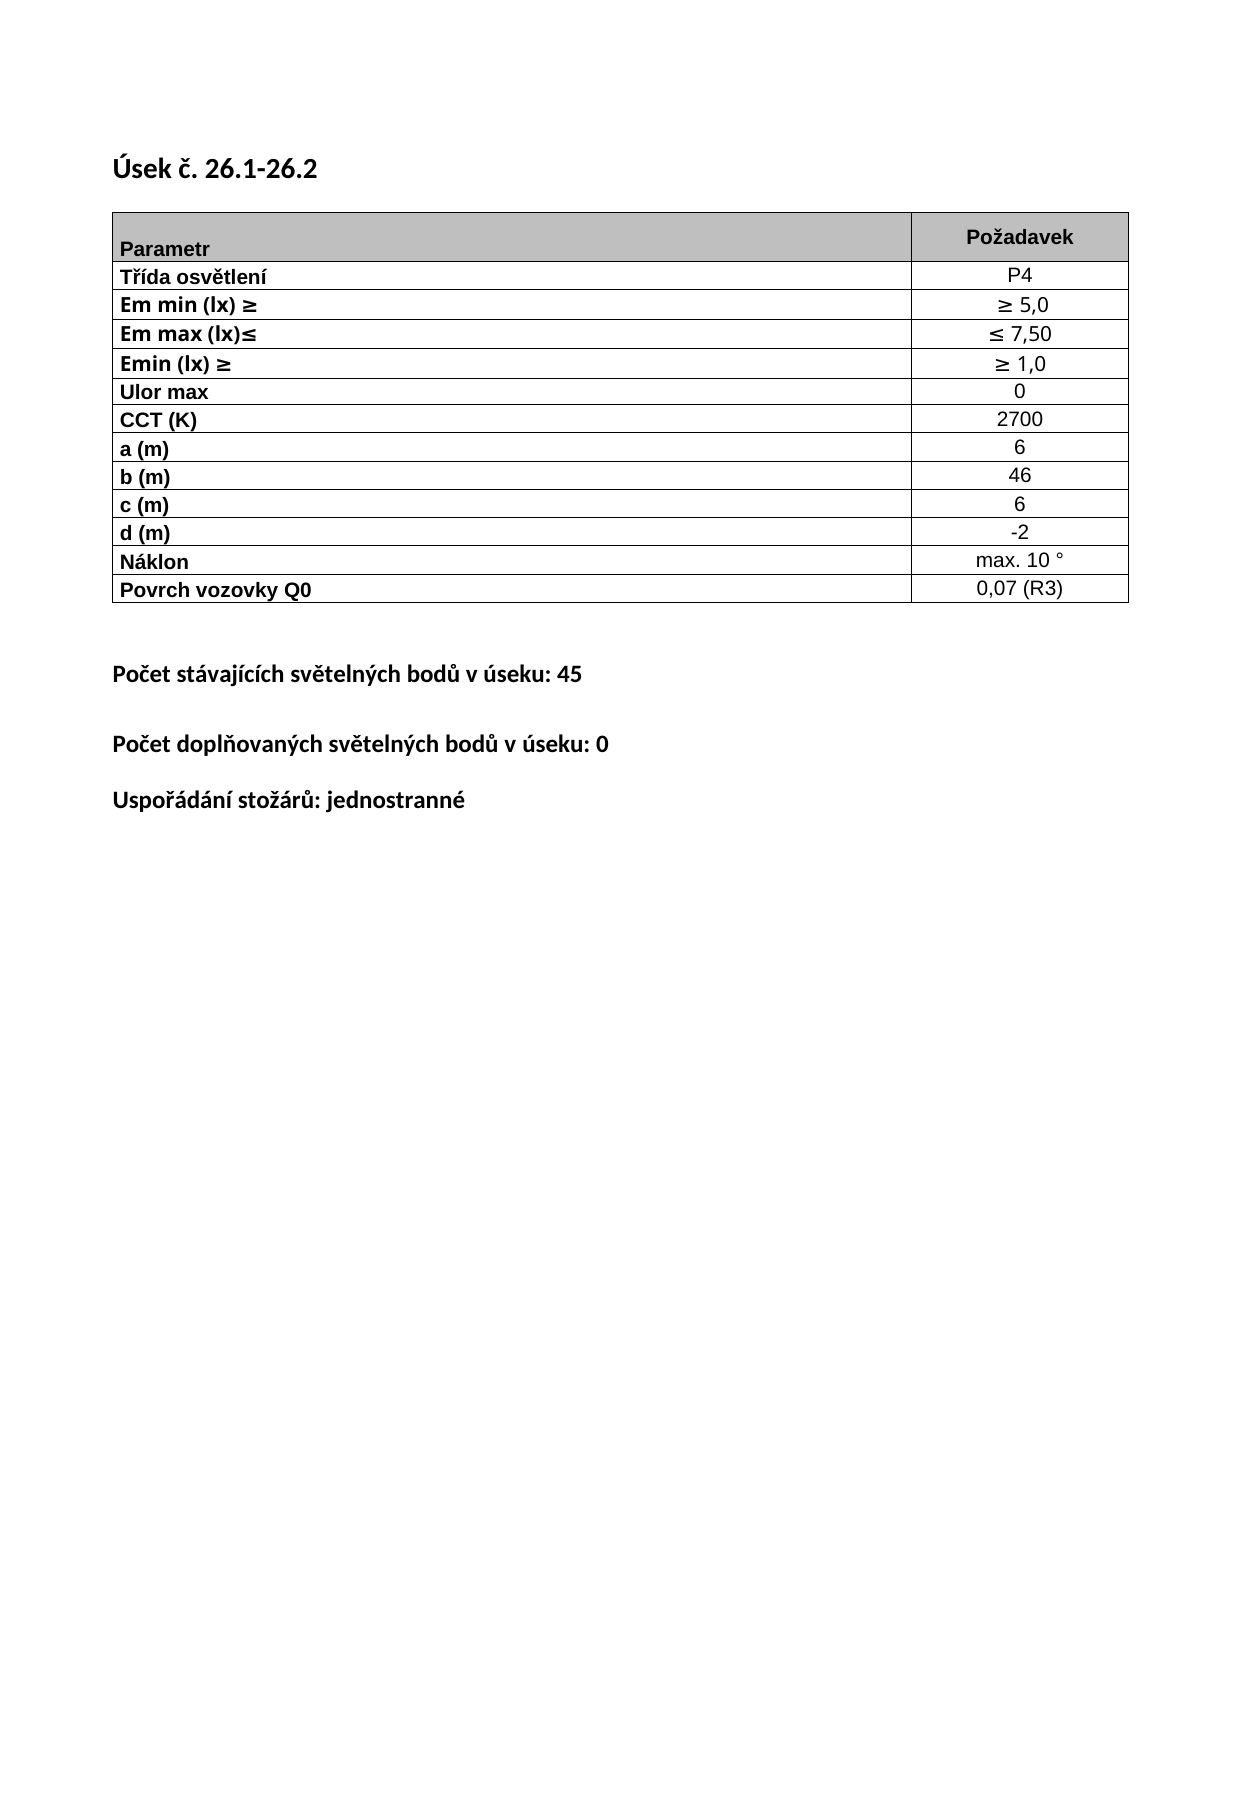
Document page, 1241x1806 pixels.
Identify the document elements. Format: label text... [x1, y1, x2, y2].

text Úsek č. 26.1-26.2 [112, 150, 1128, 186]
table_cell Třída osvětlení [113, 262, 911, 289]
table_header Požadavek [912, 213, 1128, 261]
table_cell 0 [912, 379, 1128, 404]
table_cell Em max (lx)≤ [113, 320, 911, 348]
table_cell Náklon [113, 546, 911, 573]
text Počet stávajících světelných bodů v úseku: 45 Počet doplňovaných světelných bodů v úseku: 0 [112, 658, 1128, 759]
table_cell Emin (lx) ≥ [113, 349, 911, 377]
table_cell a (m) [113, 433, 911, 461]
table_cell Ulor max [113, 379, 911, 404]
table_cell P4 [912, 262, 1128, 289]
table_cell d (m) [113, 518, 911, 545]
table_cell 6 [912, 490, 1128, 517]
table_cell CCT (K) [113, 405, 911, 432]
table_cell ≥ 5,0 [912, 290, 1128, 318]
table_cell 0,07 (R3) [912, 575, 1128, 602]
table_cell 6 [912, 433, 1128, 461]
table_cell c (m) [113, 490, 911, 517]
table_header Parametr [113, 213, 911, 261]
table_cell ≤ 7,50 [912, 320, 1128, 348]
table_cell -2 [912, 518, 1128, 545]
table_cell 46 [912, 462, 1128, 489]
table_cell Em min (lx) ≥ [113, 290, 911, 318]
text Uspořádání stožárů: jednostranné [112, 784, 1128, 815]
table_cell 2700 [912, 405, 1128, 432]
table_cell Povrch vozovky Q0 [113, 575, 911, 602]
table_cell b (m) [113, 462, 911, 489]
table_cell ≥ 1,0 [912, 349, 1128, 377]
table_cell max. 10 ° [912, 546, 1128, 573]
